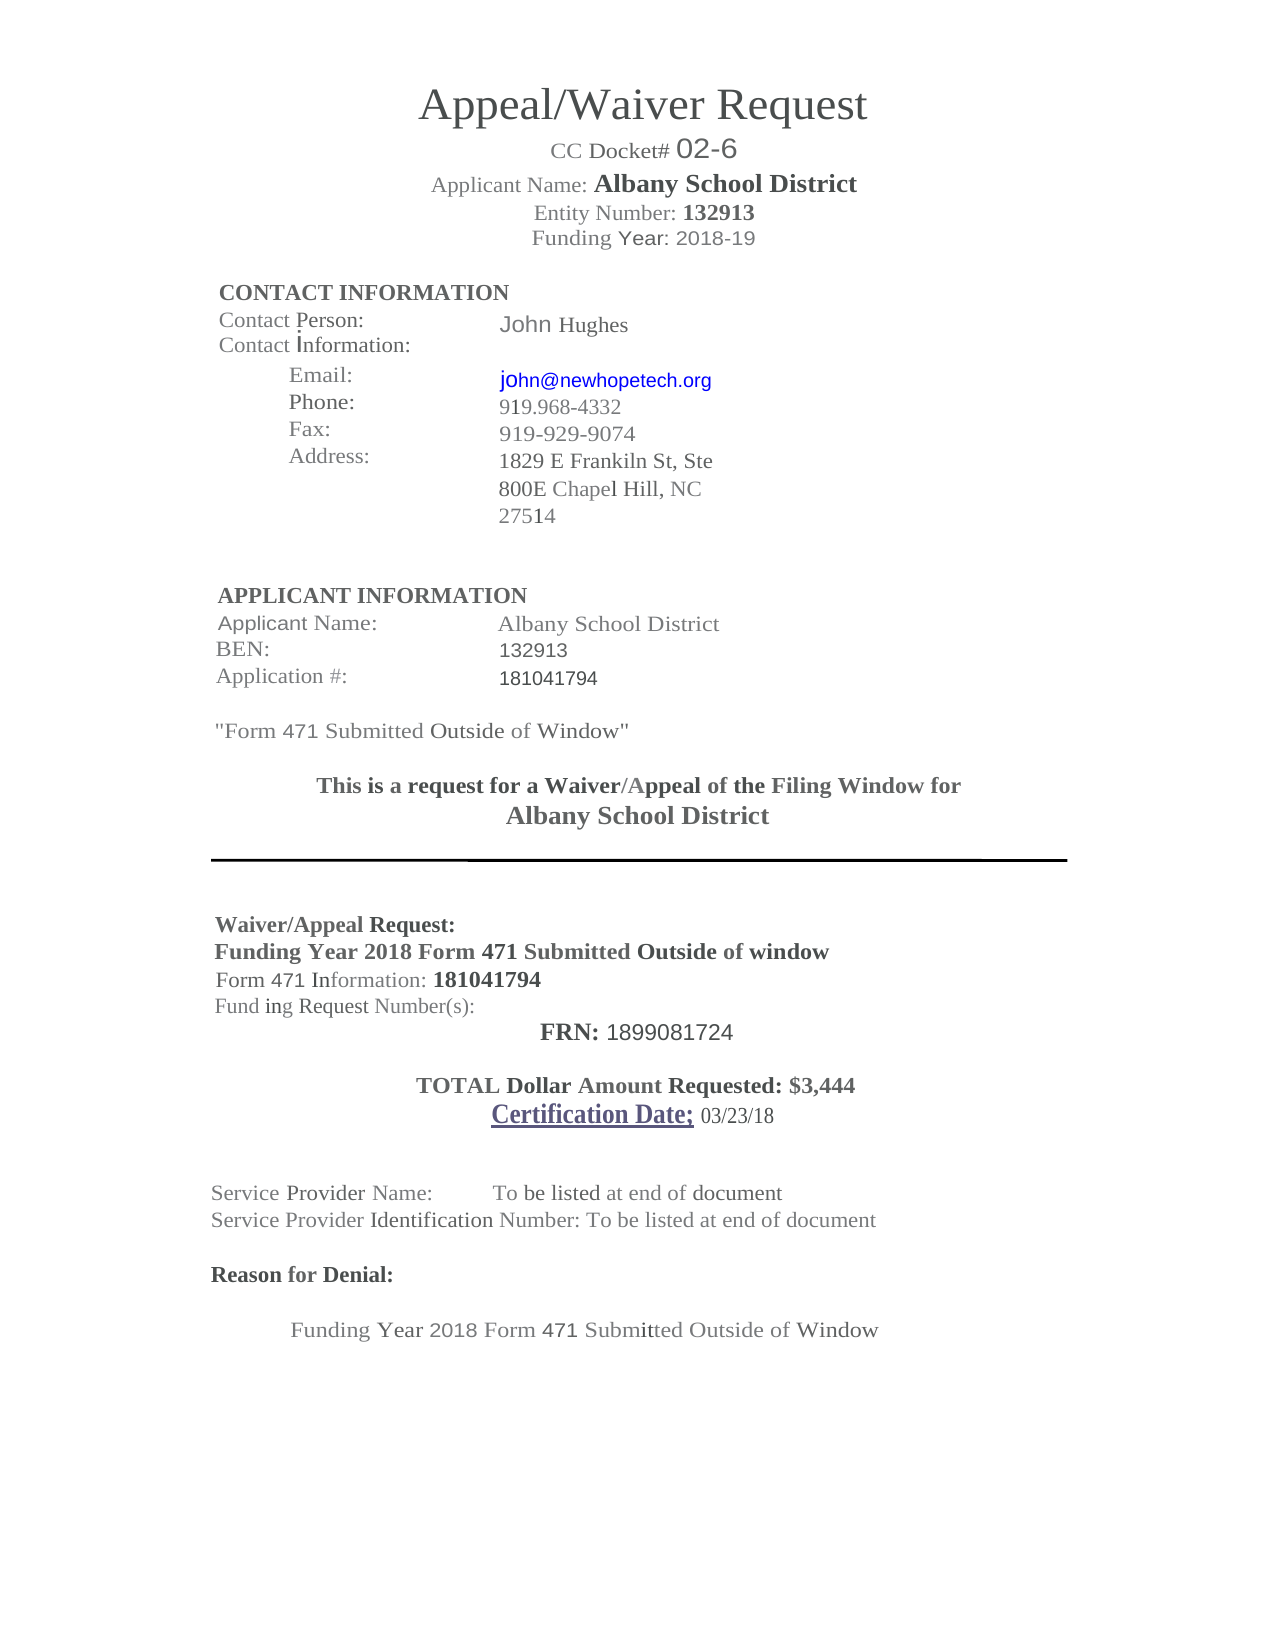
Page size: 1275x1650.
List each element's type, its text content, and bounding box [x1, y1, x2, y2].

text Service Provider Identification Number: To be listed at end of document [211, 1207, 1096, 1233]
subtitle Waiver/Appeal Request: [214, 911, 1096, 937]
subtitle 919.968-4332 [499, 394, 1096, 419]
text Email: Phone: Fax: Address: [288, 362, 372, 468]
text 132913 [499, 639, 1096, 662]
text Form 471 Information: 181041794 [215, 966, 1096, 992]
subtitle Service Provider Name: To be listed at end of document [211, 1180, 1096, 1205]
text Albany School District [497, 611, 1096, 636]
text 1829 E Frankiln St, Ste 800E Chapel Hill, NC 27514 [498, 448, 746, 528]
text Funding Year: 2018-19 [314, 225, 972, 251]
subtitle Contact Person: Contact information: [219, 311, 417, 359]
subtitle CONTACT INFORMATION [218, 279, 1096, 306]
text 919-929-9074 [499, 421, 1096, 446]
text 181041794 [499, 666, 1096, 689]
subtitle Application #: [216, 663, 381, 689]
text Certification Date; 03/23/18 [302, 1099, 963, 1130]
text John Hughes [499, 311, 1096, 337]
text CC Docket# 02-6 [314, 132, 973, 165]
text Reason for Denial: [211, 1261, 1096, 1288]
text Albany School District [312, 800, 963, 830]
text Appeal/Waiver Request [314, 77, 971, 129]
text john@newhopetech.org [500, 366, 1096, 392]
subtitle TOTAL Dollar Amount Requested: $3,444 [308, 1074, 963, 1099]
text Entity Number: 132913 [314, 199, 974, 225]
text APPLICANT INFORMATION [217, 582, 1096, 608]
text Applicant Name: Albany School District [314, 168, 973, 198]
text Funding Year 2018 Form 471 Submitted Outside of Window [290, 1317, 1096, 1342]
text Funding Year 2018 Form 471 Submitted Outside of window [214, 938, 1096, 965]
text This is a request for a Waiver/Appeal of the Filing Window for [314, 772, 963, 798]
text FRN: 1899081724 [311, 1019, 963, 1046]
subtitle "Form 471 Submitted Outside of Window" [214, 718, 1096, 743]
text Applicant Name: BEN: [215, 609, 379, 661]
subtitle Fund ing Request Number(s): [214, 994, 1096, 1019]
